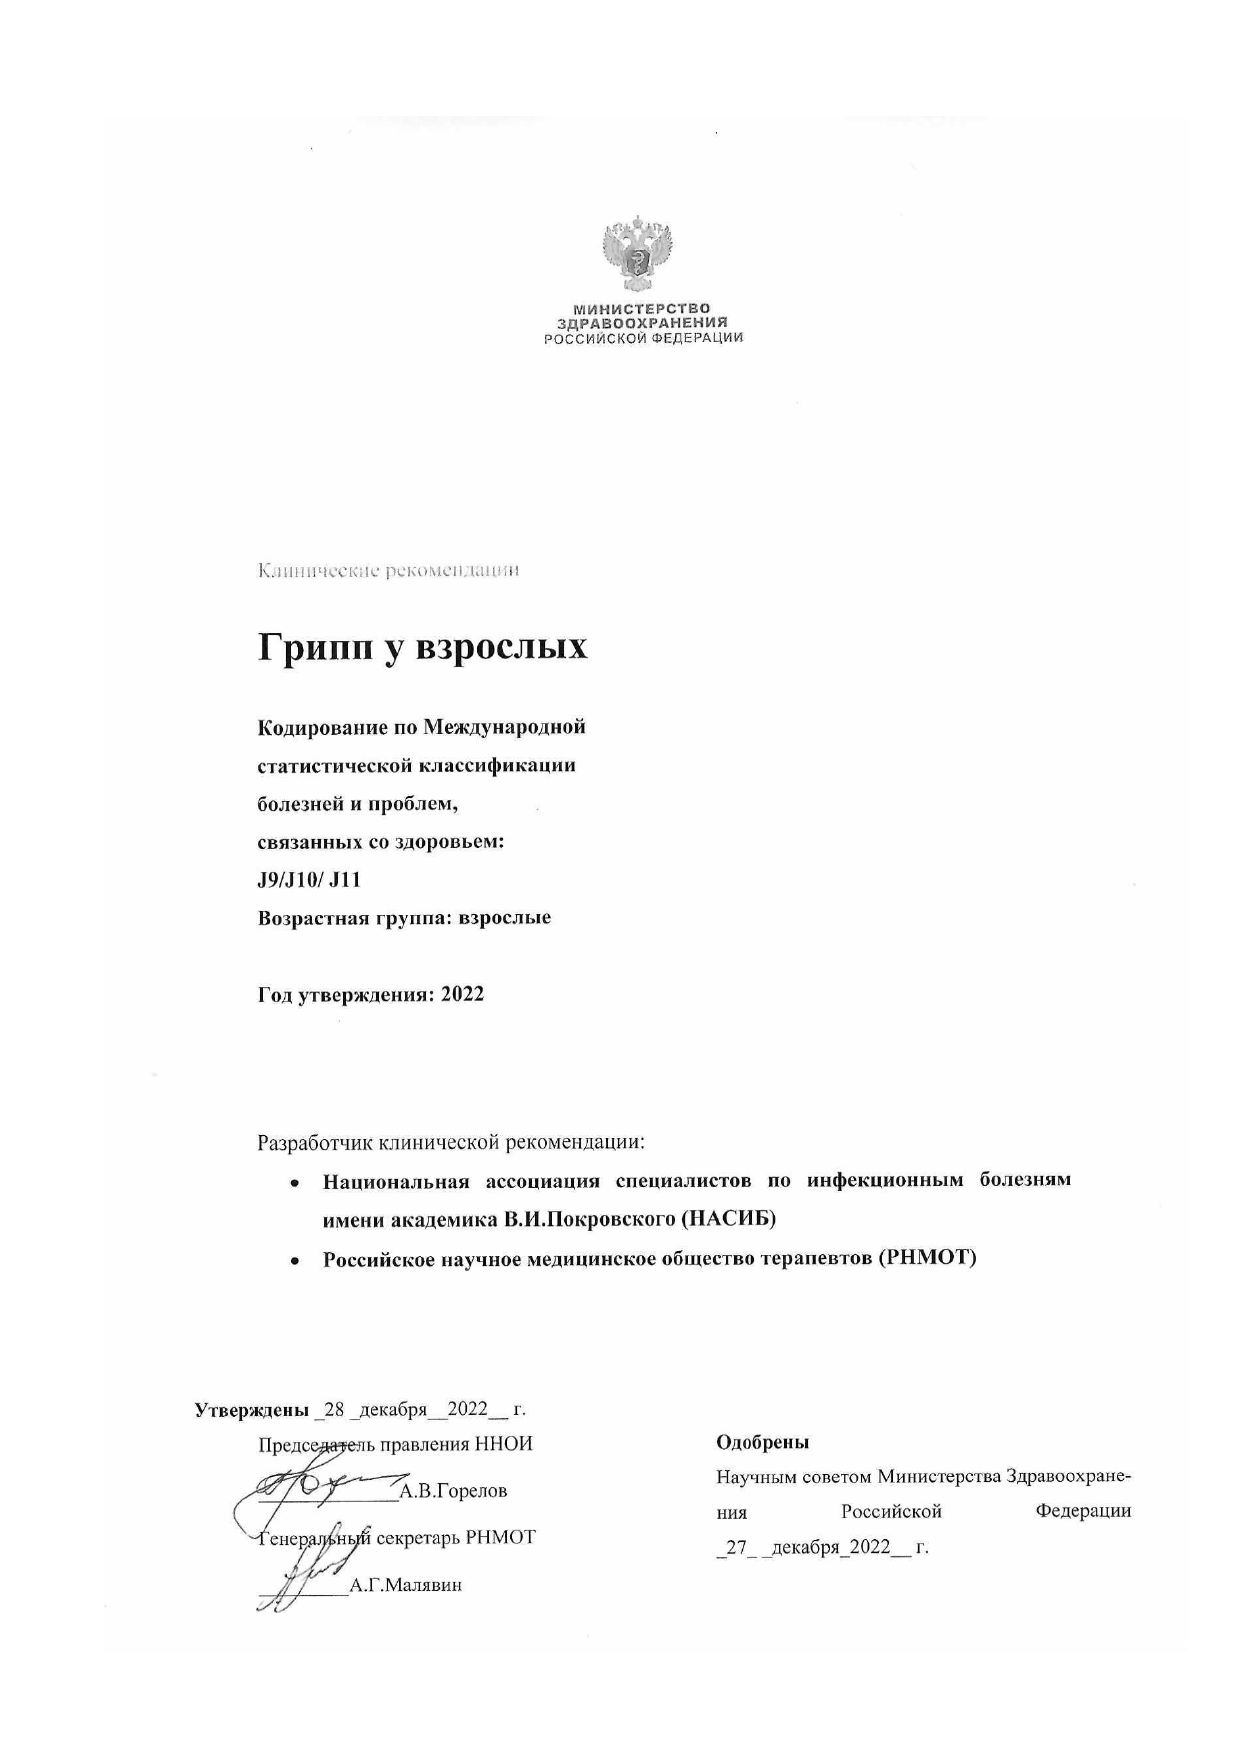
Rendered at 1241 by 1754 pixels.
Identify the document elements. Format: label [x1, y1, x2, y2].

picture [103, 116, 1189, 1651]
